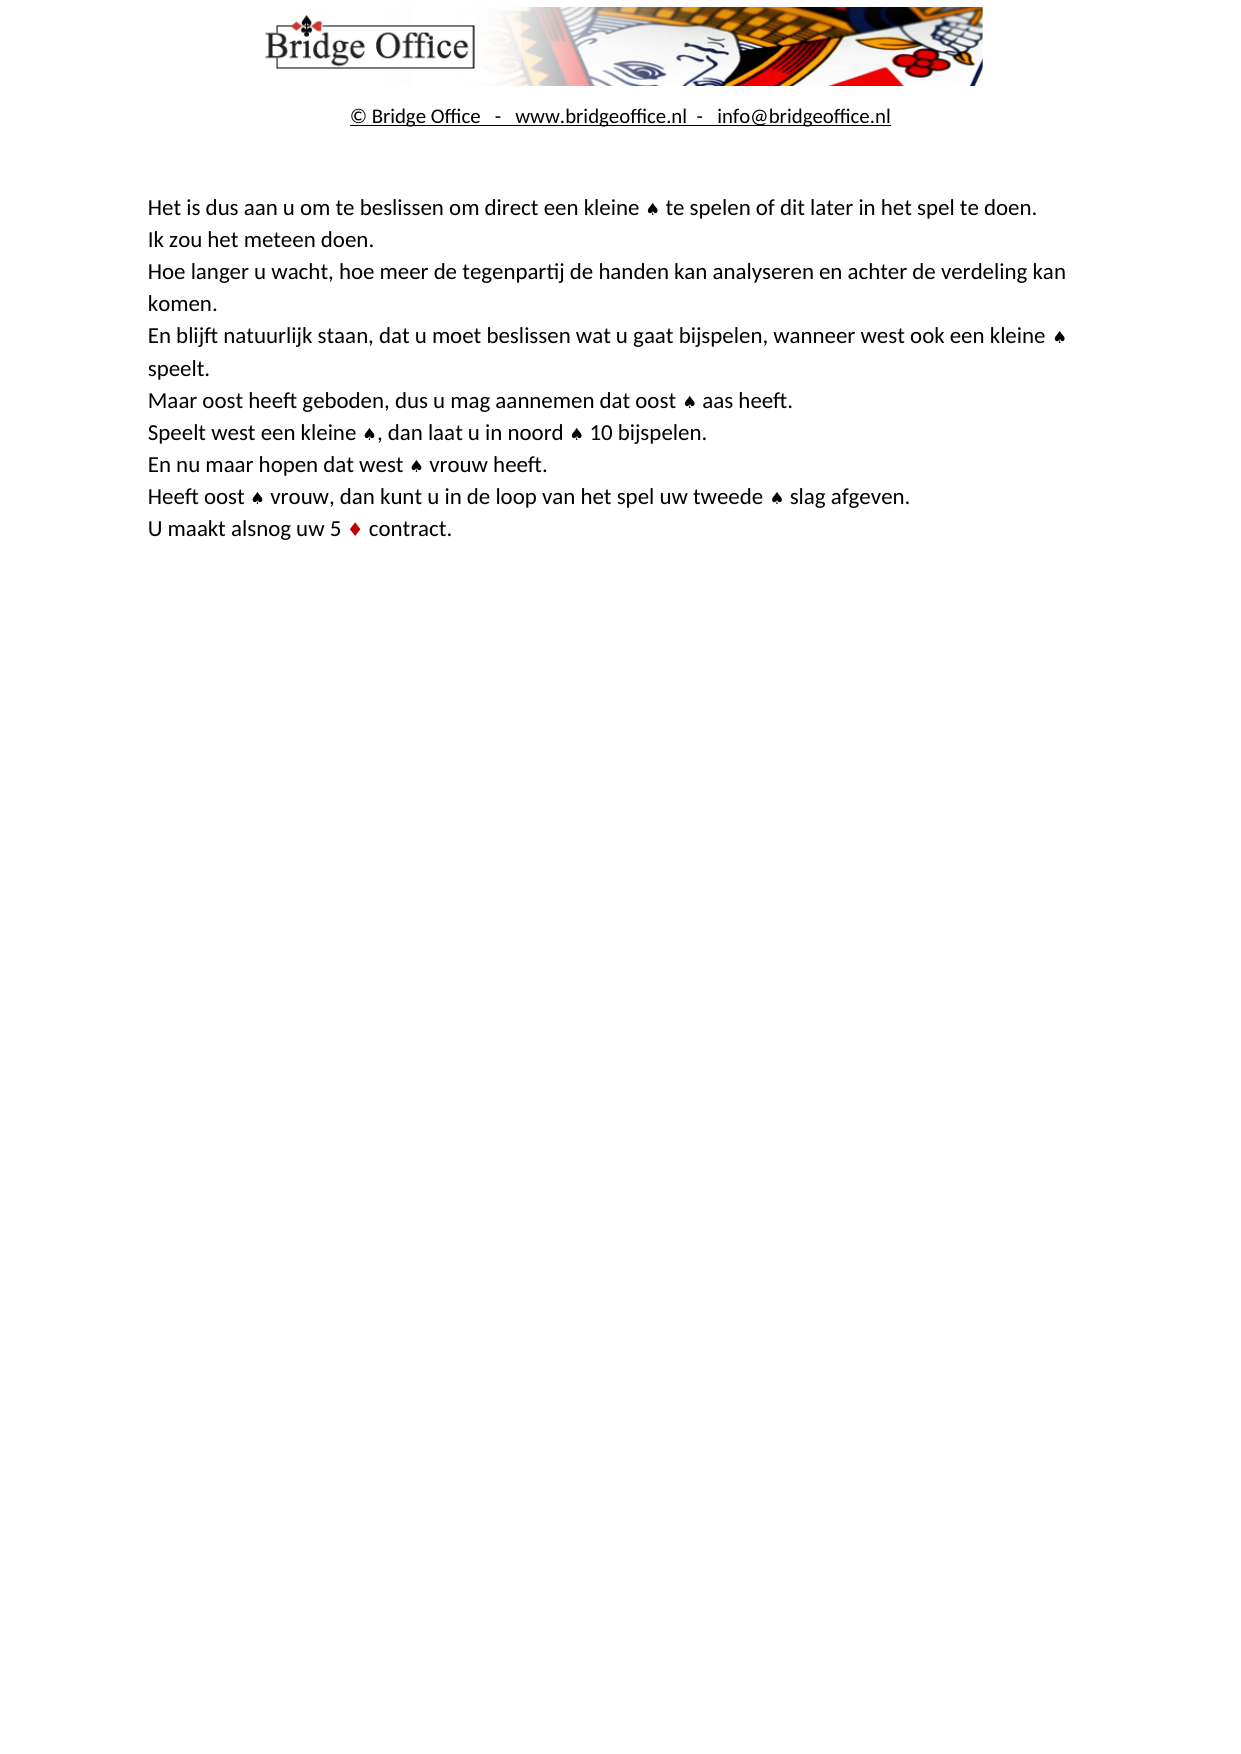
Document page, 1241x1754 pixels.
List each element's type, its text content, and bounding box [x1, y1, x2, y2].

text Maar oost heeft geboden, dus u mag aannemen dat oost ♠ aas heeft. [148, 386, 1093, 414]
text Het is dus aan u om te beslissen om direct een kleine ♠ te spelen of dit later in het spel te doen. [148, 193, 1093, 221]
text Heeft oost ♠ vrouw, dan kunt u in de loop van het spel uw tweede ♠ slag afgeven. [148, 482, 1093, 510]
text Speelt west een kleine ♠, dan laat u in noord ♠ 10 bijspelen. [148, 418, 1093, 446]
text Ik zou het meteen doen. [148, 225, 1093, 253]
picture [238, 7, 982, 85]
text U maakt alsnog uw 5 ♦ contract. [148, 514, 1093, 543]
text En nu maar hopen dat west ♠ vrouw heeft. [148, 450, 1093, 478]
text Hoe langer u wacht, hoe meer de tegenpartij de handen kan analyseren en achter de verdeling kan komen. [148, 257, 1093, 317]
text En blijft natuurlijk staan, dat u moet beslissen wat u gaat bijspelen, wanneer west ook een kleine ♠ speelt. [148, 321, 1093, 382]
